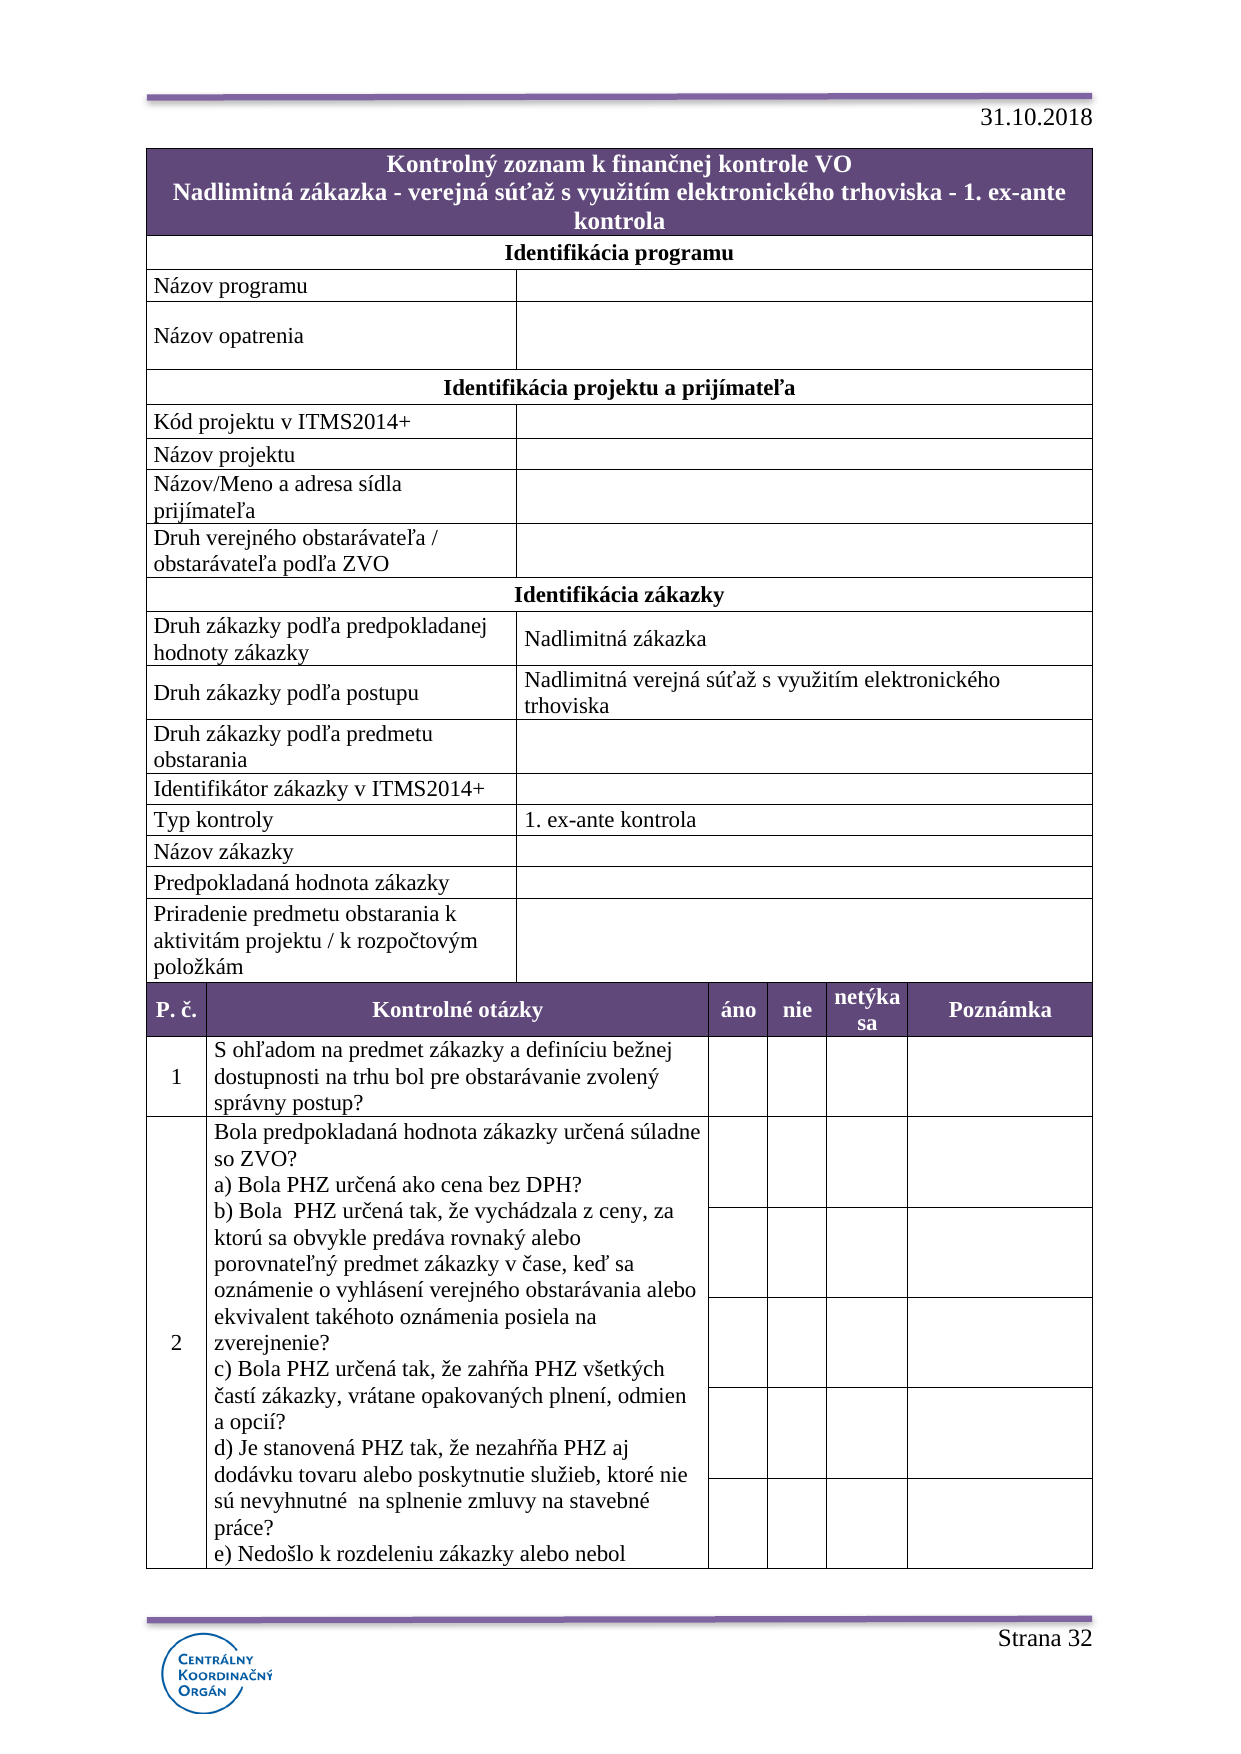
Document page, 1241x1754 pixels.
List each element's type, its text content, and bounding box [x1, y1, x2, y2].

table_cell Nadlimitná verejná súťaž s využitím elektronického trhoviska [517, 666, 1092, 719]
table_cell 1. ex-ante kontrola [517, 805, 1092, 835]
table_cell [709, 1117, 767, 1207]
table_cell [768, 1208, 826, 1297]
table_cell Druh zákazky podľa predpokladanej hodnoty zákazky [147, 612, 516, 665]
table_cell [709, 1388, 767, 1477]
table_cell Identifikácia projektu a prijímateľa [147, 370, 1092, 404]
table_cell Nadlimitná zákazka [517, 612, 1092, 665]
table_cell Názov/Meno a adresa sídla prijímateľa [147, 470, 516, 523]
table_cell [517, 439, 1092, 469]
table_cell Identifikácia zákazky [147, 578, 1092, 611]
table_cell nie [768, 983, 826, 1036]
table_cell [908, 1388, 1092, 1477]
table_cell [517, 774, 1092, 804]
table_cell [517, 470, 1092, 523]
table_cell [908, 1037, 1092, 1116]
table_cell Bola predpokladaná hodnota zákazky určená súladne so ZVO? a) Bola PHZ určená ako cena bez DPH? b) Bola PHZ určená tak, že vychádzala z ceny, za ktorú sa obvykle predáva rovnaký alebo porovnateľný predmet zákazky v čase, keď sa oznámenie o vyhlásení verejného obstarávania alebo ekvivalent takéhoto oznámenia posiela na zverejnenie? c) Bola PHZ určená tak, že zahŕňa PHZ všetkých častí zákazky, vrátane opakovaných plnení, odmien a opcií? d) Je stanovená PHZ tak, že nezahŕňa PHZ aj dodávku tovaru alebo poskytnutie služieb, ktoré nie sú nevyhnutné na splnenie zmluvy na stavebné práce? e) Nedošlo k rozdeleniu zákazky alebo nebol zvolený spôsob určenia jej PHZ s cieľom znížiť PHZ pod finančné limity podľa ZVO? f) Boli v dokumentácii k verejnému obstarávaniu aj informácie a podklady, na základe ktorých bola určená PHZ a to najmä záznam z prieskumu trhu, aktualizovaný rozpočet zo žiadosti o NFP, štátna cenová expertíza a pod.? [207, 1117, 708, 1568]
table_cell [517, 270, 1092, 301]
table_cell [517, 836, 1092, 866]
table_cell Kontrolné otázky [207, 983, 708, 1036]
table_cell Názov programu [147, 270, 516, 301]
table_cell [908, 1117, 1092, 1207]
table_cell P. č. [147, 983, 206, 1036]
table_cell Druh zákazky podľa predmetu obstarania [147, 720, 516, 772]
table_cell Typ kontroly [147, 805, 516, 835]
table_cell [709, 1208, 767, 1297]
table_cell Názov zákazky [147, 836, 516, 866]
table_cell Druh verejného obstarávateľa / obstarávateľa podľa ZVO [147, 524, 516, 577]
table_cell [517, 405, 1092, 438]
table_cell 2 [147, 1117, 206, 1568]
table_cell Identifikátor zákazky v ITMS2014+ [147, 774, 516, 804]
table_cell [517, 302, 1092, 369]
table_cell Poznámka [908, 983, 1092, 1036]
table_cell [768, 1037, 826, 1116]
table_cell [827, 1208, 907, 1297]
table_cell [709, 1479, 767, 1568]
table_cell [827, 1037, 907, 1116]
table_cell [517, 524, 1092, 577]
table_cell Názov projektu [147, 439, 516, 469]
table_cell [517, 720, 1092, 772]
table_cell Predpokladaná hodnota zákazky [147, 867, 516, 897]
table_header Kontrolný zoznam k finančnej kontrole VO Nadlimitná zákazka - verejná súťaž s využitím elektronického trhoviska - 1. ex-ante kontrola [147, 149, 1092, 235]
table_cell [768, 1298, 826, 1387]
table_cell [908, 1208, 1092, 1297]
table_cell [827, 1117, 907, 1207]
table_cell [908, 1479, 1092, 1568]
table_cell Druh zákazky podľa postupu [147, 666, 516, 719]
table_cell 1 [147, 1037, 206, 1116]
table_cell [827, 1298, 907, 1387]
table_cell [517, 867, 1092, 897]
table_cell [517, 899, 1092, 982]
table_cell [709, 1037, 767, 1116]
table_cell [768, 1388, 826, 1477]
table_cell Názov opatrenia [147, 302, 516, 369]
table_cell [827, 1479, 907, 1568]
table_cell [768, 1479, 826, 1568]
table_cell [768, 1117, 826, 1207]
table_cell Priradenie predmetu obstarania k aktivitám projektu / k rozpočtovým položkám [147, 899, 516, 982]
table_cell [827, 1388, 907, 1477]
table_cell [908, 1298, 1092, 1387]
picture [159, 1631, 272, 1713]
table_cell Identifikácia programu [147, 236, 1092, 269]
table_cell [709, 1298, 767, 1387]
table_cell Kód projektu v ITMS2014+ [147, 405, 516, 438]
table_cell netýka sa [827, 983, 907, 1036]
table_cell S ohľadom na predmet zákazky a definíciu bežnej dostupnosti na trhu bol pre obstarávanie zvolený správny postup? [207, 1037, 708, 1116]
table_cell áno [709, 983, 767, 1036]
